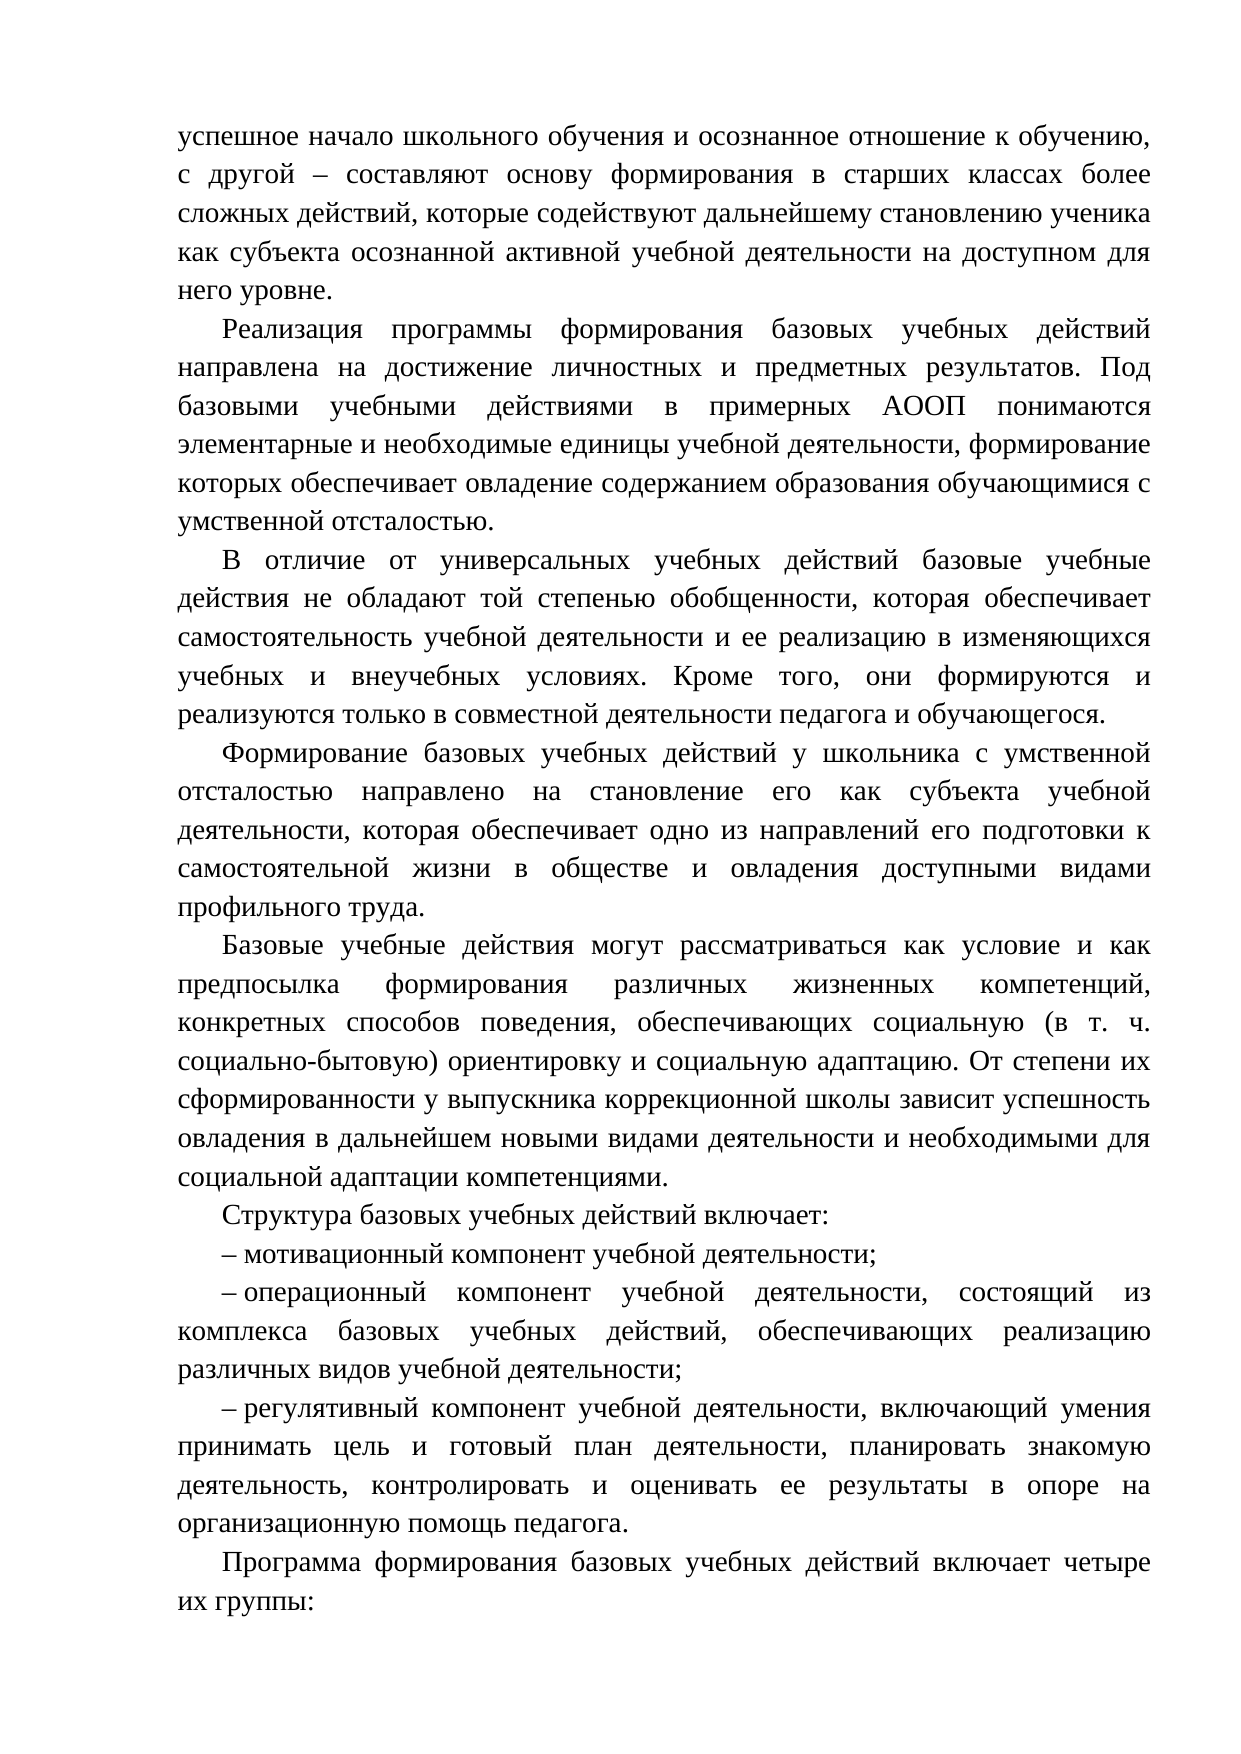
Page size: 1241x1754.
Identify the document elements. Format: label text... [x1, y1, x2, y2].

text В отличие от универсальных учебных действий базовые учебные действия не обладают той степенью обобщенности, которая обеспечивает самостоятельность учебной деятельности и ее реализацию в изменяющихся учебных и внеучебных условиях. Кроме того, они формируются и реализуются только в совместной деятельности педагога и обучающегося. [177, 542, 1152, 730]
text – мотивационный компонент учебной деятельности; [177, 1236, 1152, 1269]
text Структура базовых учебных действий включает: [177, 1197, 1152, 1231]
text Реализация программы формирования базовых учебных действий направлена на достижение личностных и предметных результатов. Под базовыми учебными действиями в примерных АООП понимаются элементарные и необходимые единицы учебной деятельности, формирование которых обеспечивает овладение содержанием образования обучающимися с умственной отсталостью. [177, 311, 1152, 537]
text Программа формирования базовых учебных действий включает четыре их группы: [177, 1544, 1152, 1616]
text Формирование базовых учебных действий у школьника с умственной отсталостью направлено на становление его как субъекта учебной деятельности, которая обеспечивает одно из направлений его подготовки к самостоятельной жизни в обществе и овладения доступными видами профильного труда. [177, 735, 1152, 922]
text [177, 118, 1152, 306]
text – операционный компонент учебной деятельности, состоящий из комплекса базовых учебных действий, обеспечивающих реализацию различных видов учебной деятельности; [177, 1274, 1152, 1385]
text Базовые учебные действия могут рассматриваться как условие и как предпосылка формирования различных жизненных компетенций, конкретных способов поведения, обеспечивающих социальную (в т. ч. социально-бытовую) ориентировку и социальную адаптацию. От степени их сформированности у выпускника коррекционной школы зависит успешность овладения в дальнейшем новыми видами деятельности и необходимыми для социальной адаптации компетенциями. [177, 927, 1152, 1192]
text – регулятивный компонент учебной деятельности, включающий умения принимать цель и готовый план деятельности, планировать знакомую деятельность, контролировать и оценивать ее результаты в опоре на организационную помощь педагога. [177, 1390, 1152, 1539]
